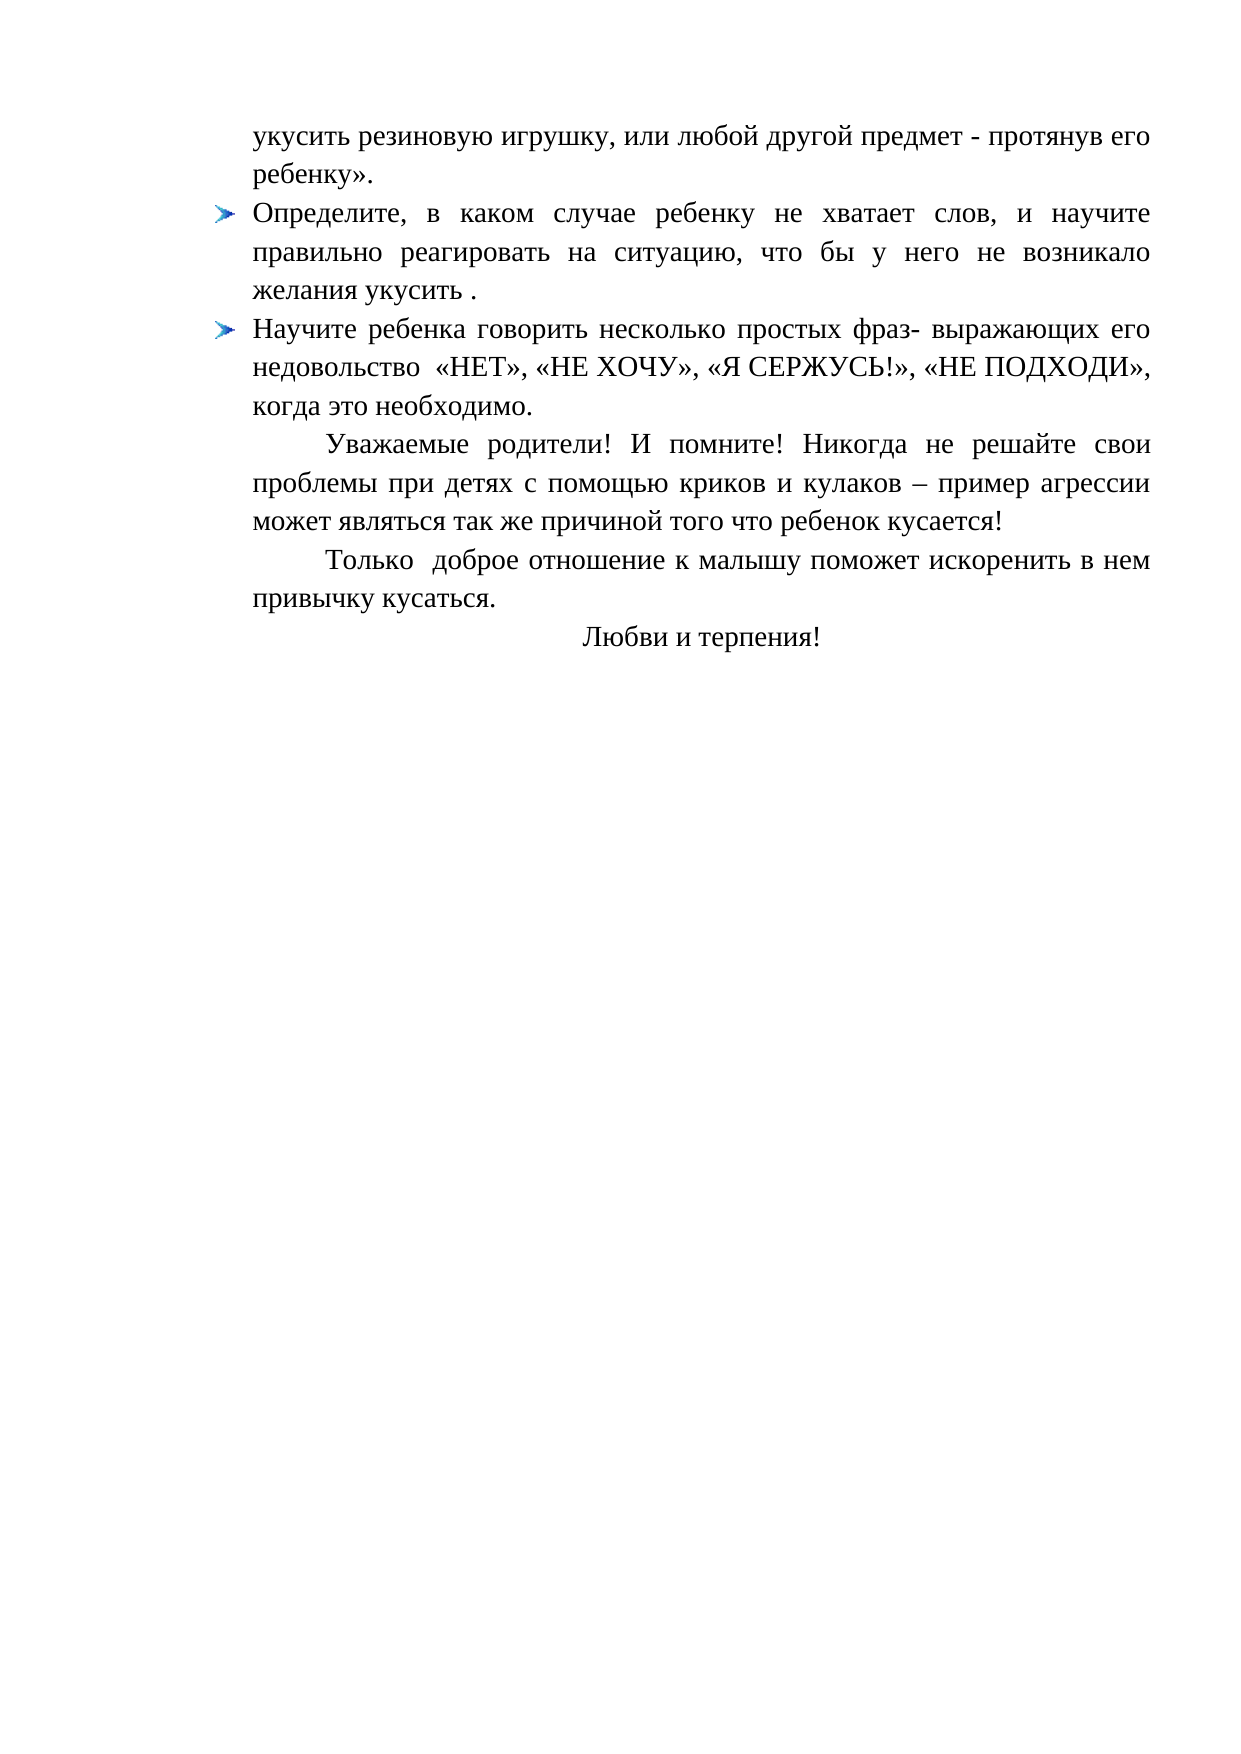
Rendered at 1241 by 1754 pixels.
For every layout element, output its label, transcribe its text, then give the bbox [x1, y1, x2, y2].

list Уважаемые родители! И помните! Никогда не решайте свои проблемы при детях с помощью криков и кулаков – пример агрессии может являться так же причиной того что ребенок кусается! [252, 426, 1152, 537]
list Научите ребенка говорить несколько простых фраз- выражающих его недовольство «НЕТ», «НЕ ХОЧУ», «Я СЕРЖУСЬ!», «НЕ ПОДХОДИ», когда это необходимо. [215, 311, 1152, 421]
list Определите, в каком случае ребенку не хватает слов, и научите правильно реагировать на ситуацию, что бы у него не возникало желания укусить . [215, 195, 1152, 306]
picture [215, 321, 235, 339]
list Только доброе отношение к малышу поможет искоренить в нем привычку кусаться. [252, 542, 1152, 614]
picture [215, 205, 235, 223]
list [215, 118, 1152, 190]
list Любви и терпения! [252, 619, 1152, 653]
